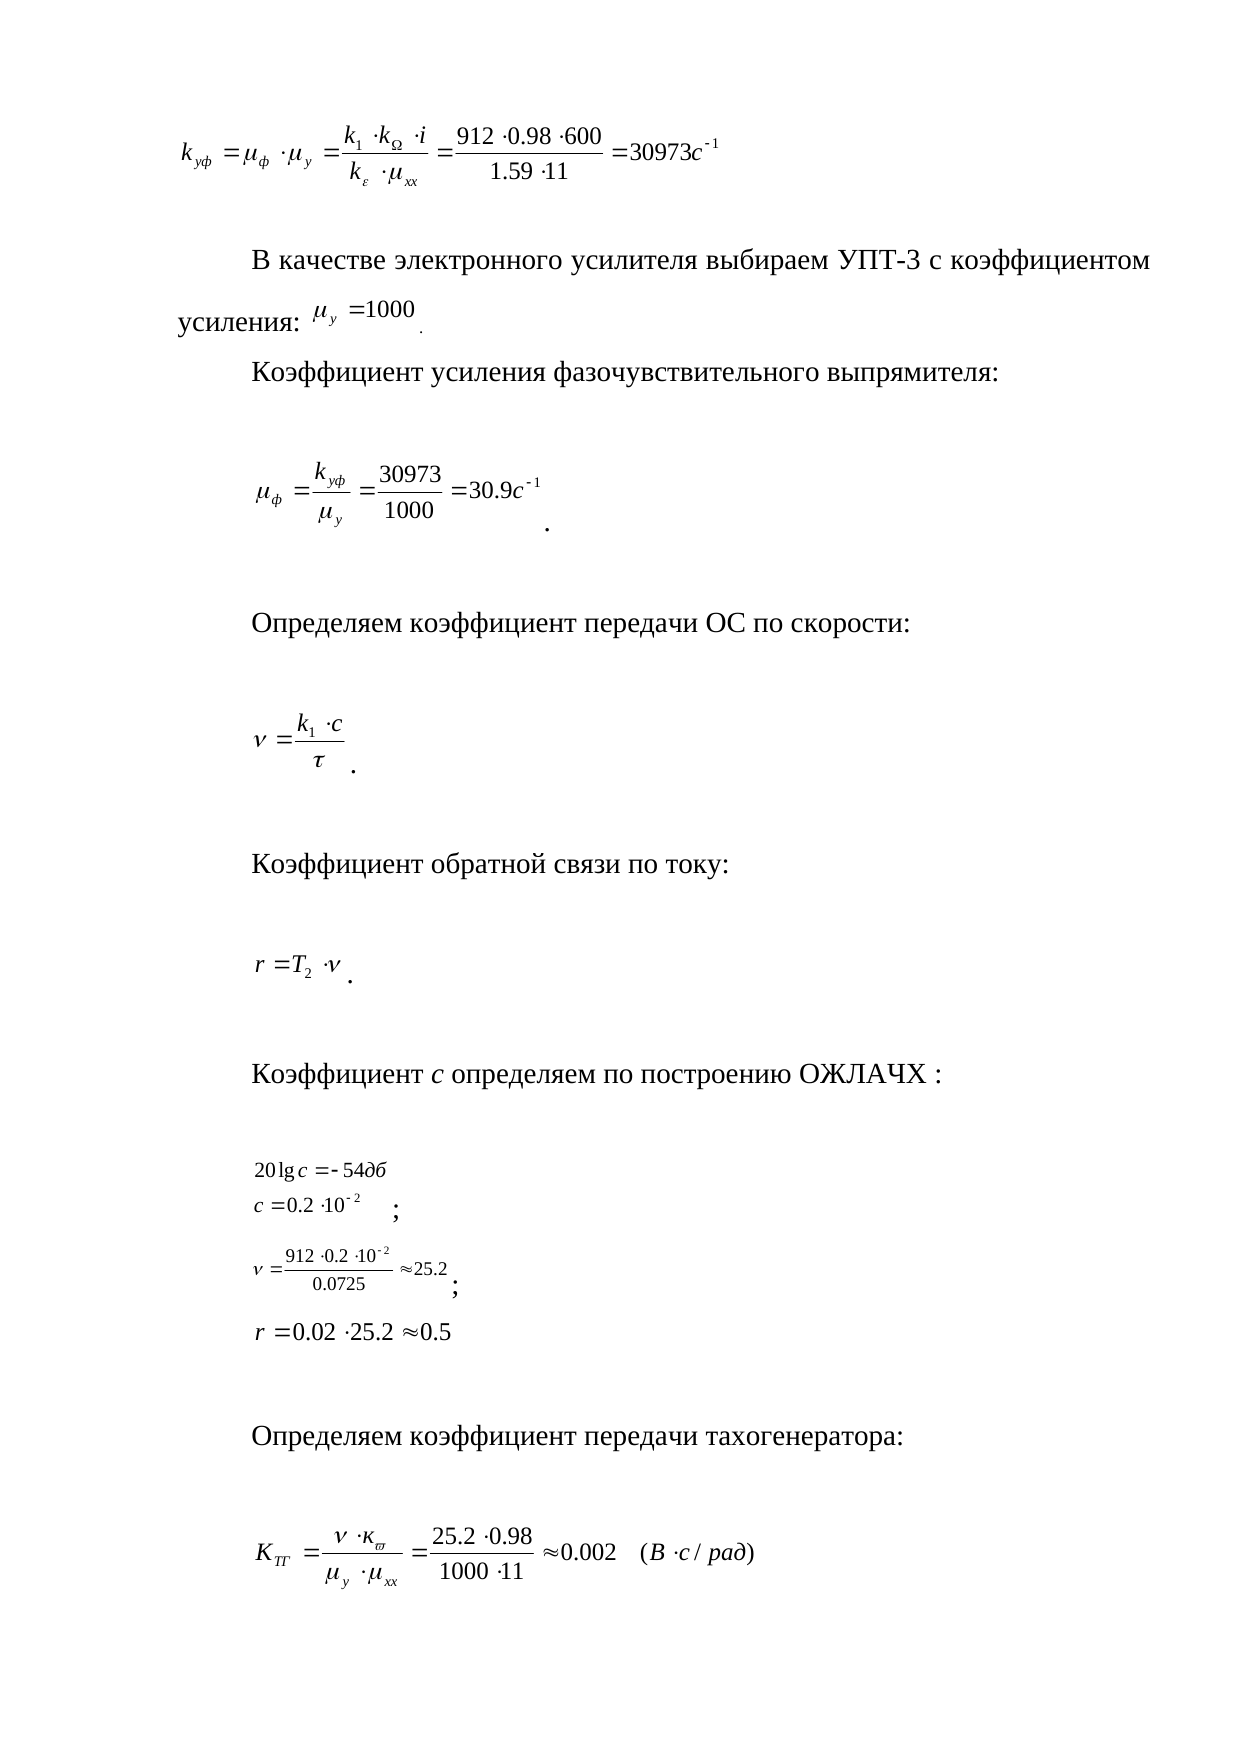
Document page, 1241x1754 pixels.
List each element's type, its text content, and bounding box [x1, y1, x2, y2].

text . [177, 947, 1152, 989]
text . [177, 455, 1152, 538]
text ; [177, 1157, 1152, 1224]
text Коэффициент усиления фазочувствительного выпрямителя: [177, 354, 1152, 388]
text В качестве электронного усилителя выбираем УПТ-3 с коэффициентом усиления: . [177, 242, 1152, 338]
text Определяем коэффициент передачи тахогенератора: [177, 1418, 1152, 1451]
text ; [177, 1241, 1152, 1301]
text Определяем коэффициент передачи ОС по скорости: [177, 605, 1152, 639]
text Коэффициент с определяем по построению ОЖЛАЧХ : [177, 1056, 1152, 1090]
text . [177, 706, 1152, 779]
text Коэффициент обратной связи по току: [177, 846, 1152, 880]
